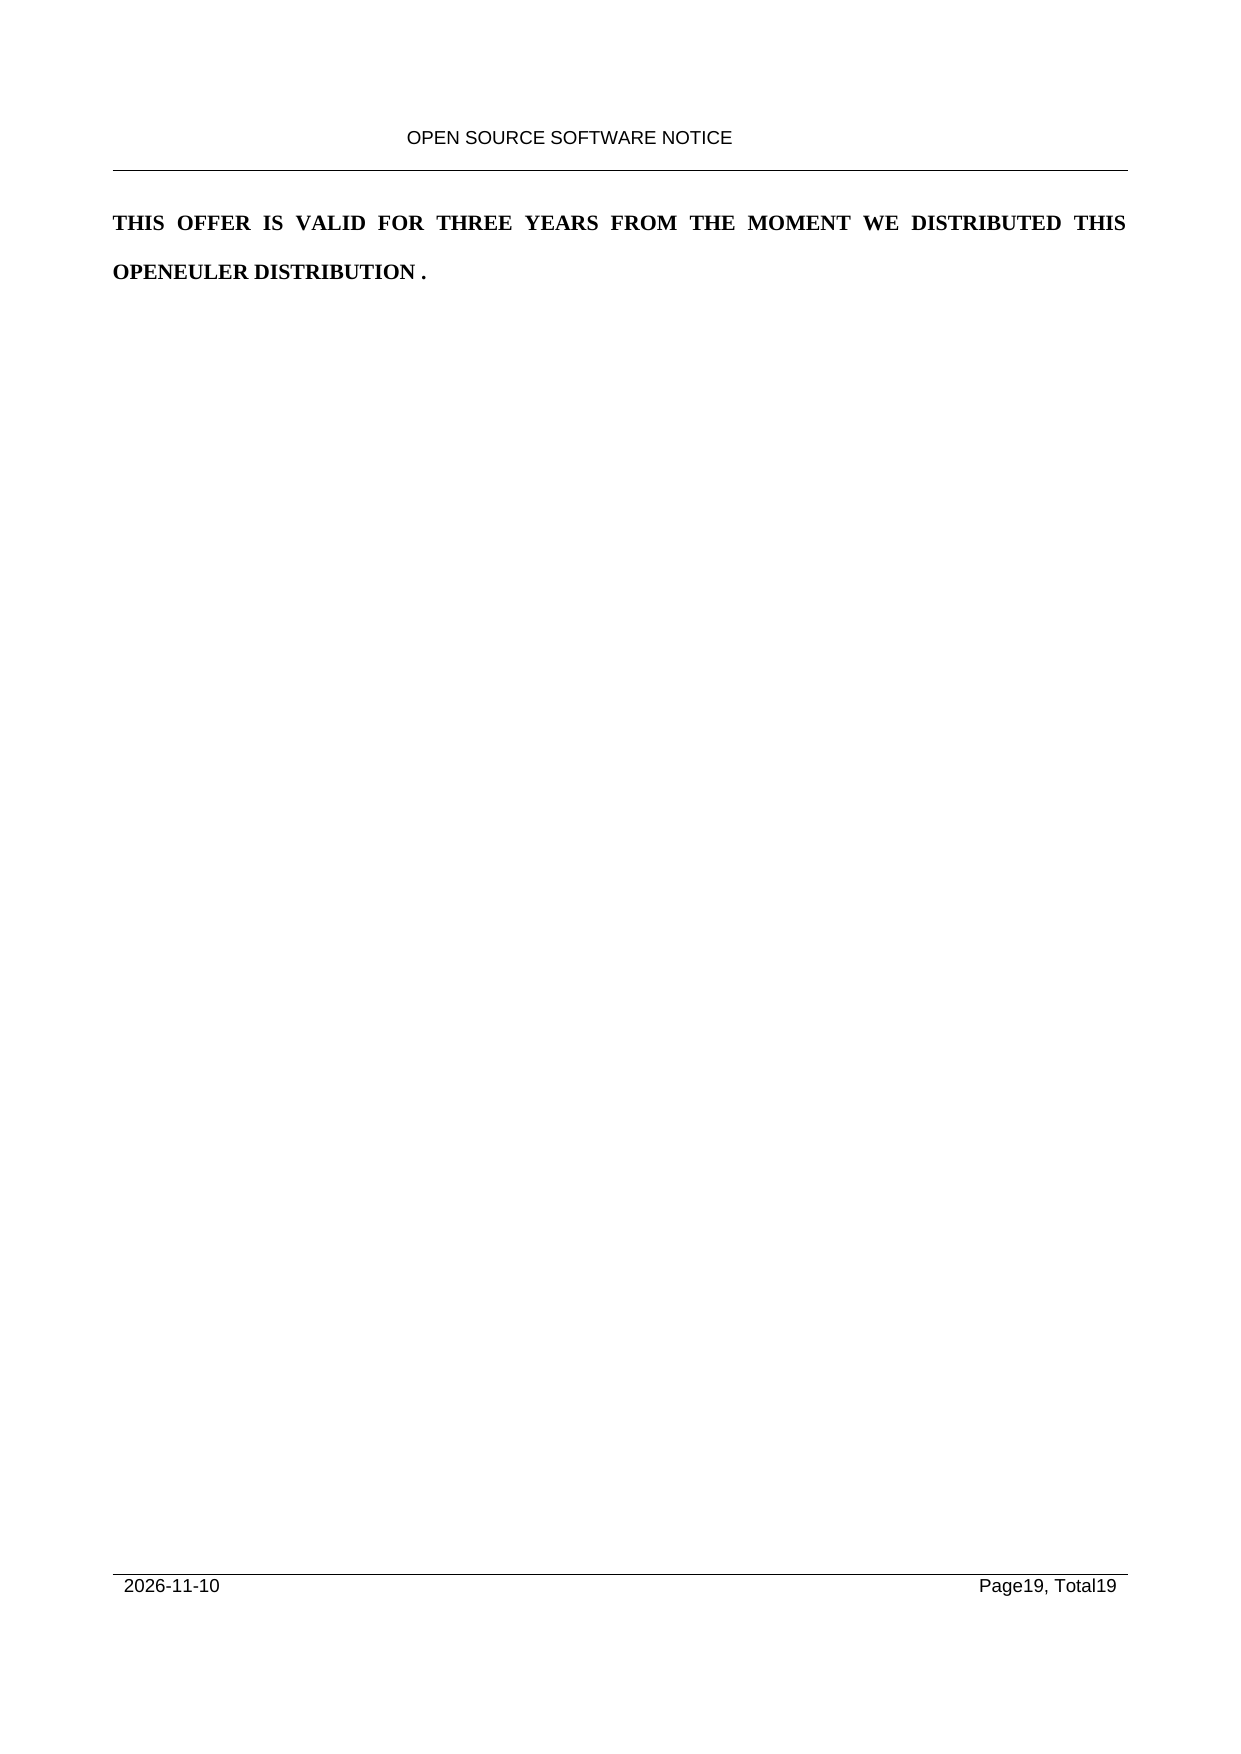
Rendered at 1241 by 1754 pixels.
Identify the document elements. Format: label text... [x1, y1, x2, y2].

text THIS OFFER IS VALID FOR THREE YEARS FROM THE MOMENT WE DISTRIBUTED THIS OPENEULER DISTRIBUTION . [112, 206, 1128, 288]
